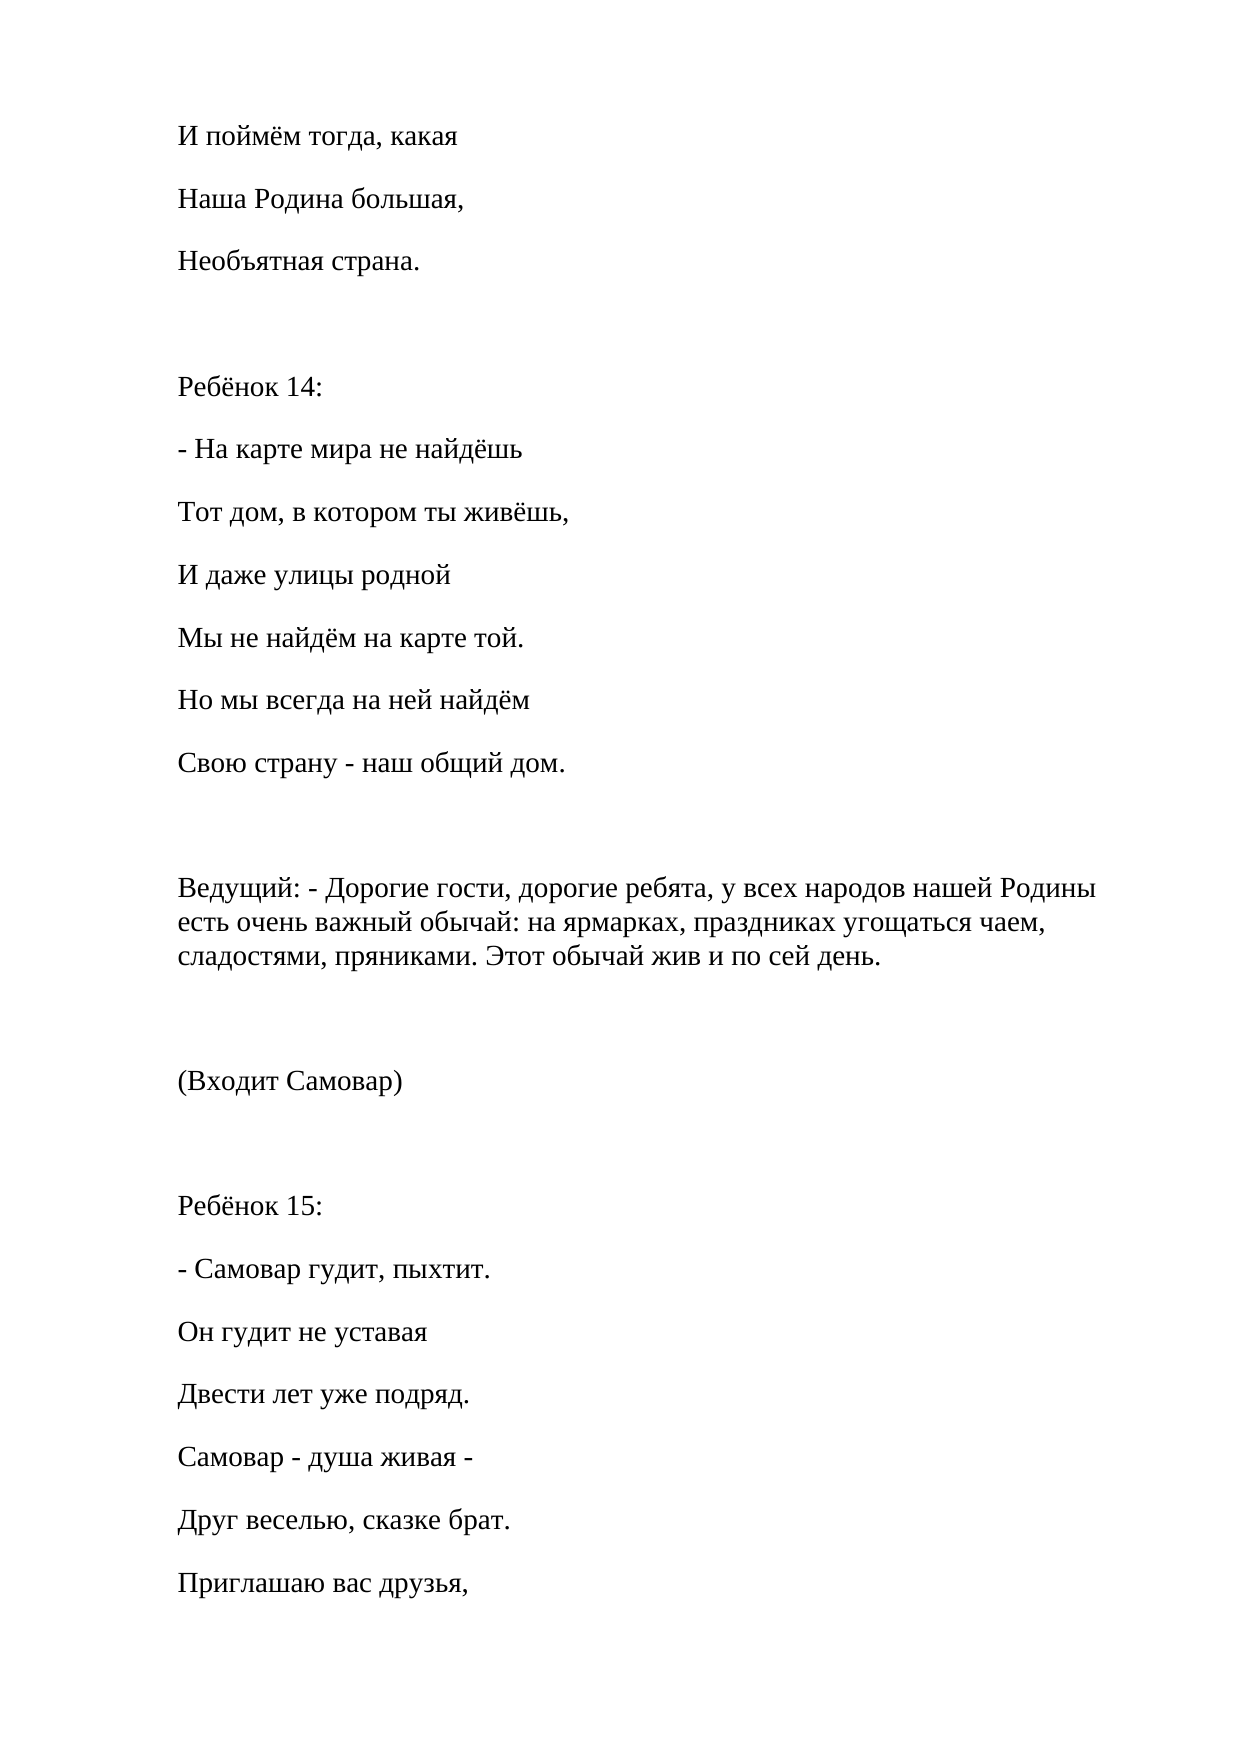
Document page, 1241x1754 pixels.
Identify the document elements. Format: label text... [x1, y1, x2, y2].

text Наша Родина большая, [177, 181, 1152, 214]
text Ребёнок 15: [177, 1188, 1152, 1222]
text Друг веселью, сказке брат. [177, 1502, 1152, 1536]
text Но мы всегда на ней найдём [177, 682, 1152, 716]
text (Входит Самовар) [177, 1063, 1152, 1097]
text - На карте мира не найдёшь [177, 432, 1152, 465]
text Тот дом, в котором ты живёшь, [177, 494, 1152, 528]
text - Самовар гудит, пыхтит. [177, 1251, 1152, 1285]
text И поймём тогда, какая [177, 118, 1152, 152]
text И даже улицы родной [177, 557, 1152, 591]
text Он гудит не уставая [177, 1314, 1152, 1347]
text Необъятная страна. [177, 243, 1152, 277]
text Ведущий: - Дорогие гости, дорогие ребята, у всех народов нашей Родины есть очень важный обычай: на ярмарках, праздниках угощаться чаем, сладостями, пряниками. Этот обычай жив и по сей день. [177, 871, 1152, 971]
text Ребёнок 14: [177, 369, 1152, 402]
text Самовар - душа живая - [177, 1439, 1152, 1473]
text Двести лет уже подряд. [177, 1377, 1152, 1410]
text Свою страну - наш общий дом. [177, 745, 1152, 779]
text Мы не найдём на карте той. [177, 620, 1152, 653]
text Приглашаю вас друзья, [177, 1565, 1152, 1598]
